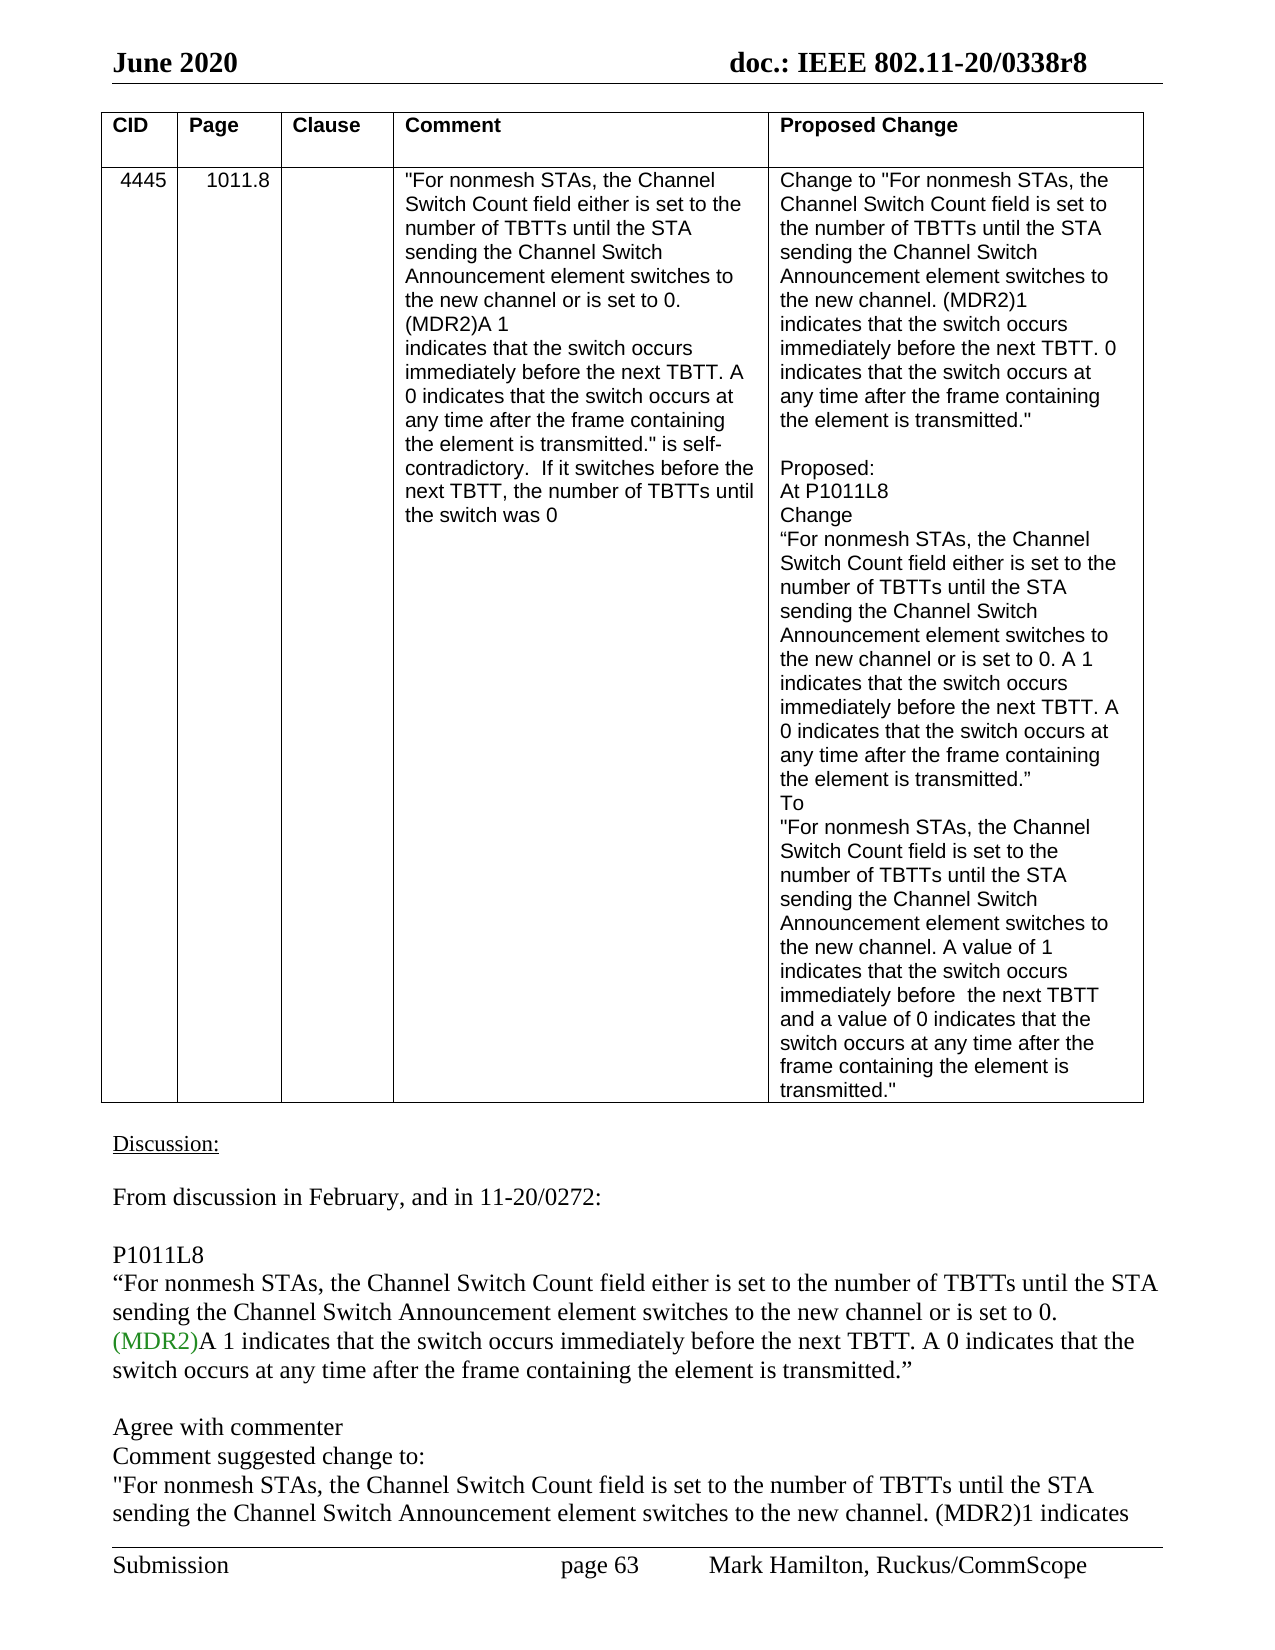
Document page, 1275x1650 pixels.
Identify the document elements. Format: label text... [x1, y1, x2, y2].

table_header Comment [394, 113, 768, 167]
table_header CID [102, 113, 177, 167]
table_cell [282, 168, 393, 1102]
text P1011L8 [112, 1240, 1163, 1268]
table_header Proposed Change [769, 113, 1143, 167]
table_header Clause [282, 113, 393, 167]
text Agree with commenter [112, 1412, 1163, 1441]
table_cell 1011.8 [178, 168, 281, 1102]
table_header Page [178, 113, 281, 167]
text Comment suggested change to: [112, 1441, 1163, 1470]
text From discussion in February, and in 11-20/0272: [112, 1182, 1163, 1211]
table_cell "For nonmesh STAs, the Channel Switch Count field either is set to the number of TBTTs until the STA sending the Channel Switch Announcement element switches to the new channel or is set to 0. (MDR2)A 1 indicates that the switch occurs immediately before the next TBTT. A 0 indicates that the switch occurs at any time after the frame containing the element is transmitted." is self-contradictory. If it switches before the next TBTT, the number of TBTTs until the switch was 0 [394, 168, 768, 1102]
text Discussion: [112, 1129, 1163, 1156]
table_cell Change to "For nonmesh STAs, the Channel Switch Count field is set to the number of TBTTs until the STA sending the Channel Switch Announcement element switches to the new channel. (MDR2)1 indicates that the switch occurs immediately before the next TBTT. 0 indicates that the switch occurs at any time after the frame containing the element is transmitted." Proposed: At P1011L8 Change “For nonmesh STAs, the Channel Switch Count field either is set to the number of TBTTs until the STA sending the Channel Switch Announcement element switches to the new channel or is set to 0. A 1 indicates that the switch occurs immediately before the next TBTT. A 0 indicates that the switch occurs at any time after the frame containing the element is transmitted.” To "For nonmesh STAs, the Channel Switch Count field is set to the number of TBTTs until the STA sending the Channel Switch Announcement element switches to the new channel. A value of 1 indicates that the switch occurs immediately before the next TBTT and a value of 0 indicates that the switch occurs at any time after the frame containing the element is transmitted." [769, 168, 1143, 1102]
table_cell 4445 [102, 168, 177, 1102]
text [112, 1470, 1163, 1527]
